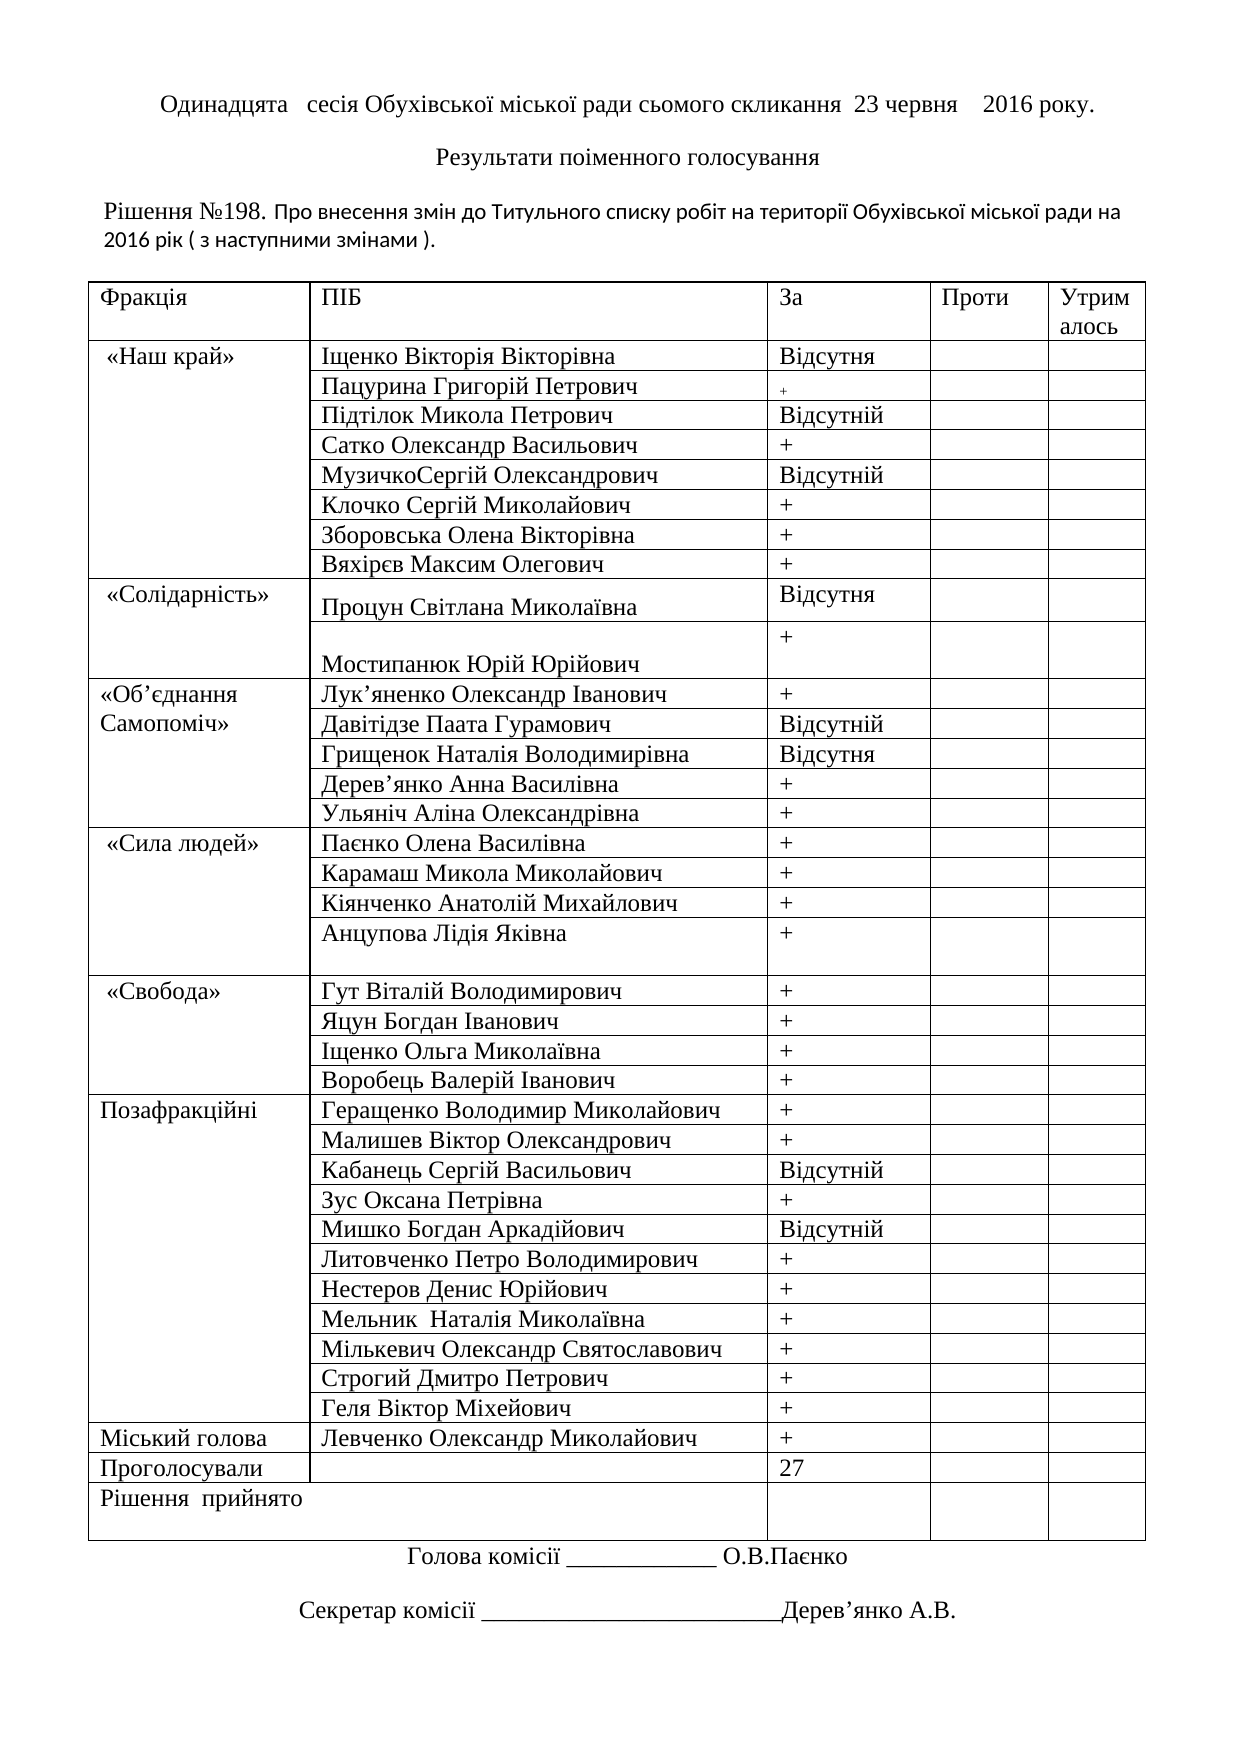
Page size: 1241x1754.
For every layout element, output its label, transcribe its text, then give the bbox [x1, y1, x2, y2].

table_cell [1049, 401, 1145, 429]
table_cell [1049, 1364, 1145, 1392]
table_cell [1049, 341, 1145, 370]
table_cell [1049, 976, 1145, 1005]
table_cell [931, 679, 1048, 708]
table_cell Литовченко Петро Володимирович [311, 1244, 767, 1273]
table_cell [931, 1483, 1048, 1540]
table_cell Міський голова [89, 1423, 309, 1452]
table_cell [1049, 739, 1145, 768]
table_cell Іщенко Ольга Миколаївна [311, 1036, 767, 1064]
table_cell [1049, 1155, 1145, 1184]
table_cell Зборовська Олена Вікторівна [311, 520, 767, 548]
text Результати поіменного голосування [103, 142, 1152, 171]
table_cell [931, 976, 1048, 1005]
text Рішення №198. Про внесення змін до Титульного списку робіт на території Обухівської міської ради на 2016 рік ( з наступними змінами ). [103, 196, 1152, 253]
table_cell [1049, 371, 1145, 399]
table_cell Гут Віталій Володимирович [311, 976, 767, 1005]
table_cell Кабанець Сергій Васильович [311, 1155, 767, 1184]
table_cell [931, 1453, 1048, 1482]
table_cell Вяхірєв Максим Олегович [311, 550, 767, 578]
table_cell Відсутня [768, 341, 930, 370]
table_cell + [768, 799, 930, 827]
text Секретар комісії ________________________Дерев’янко А.В. [103, 1595, 1152, 1624]
table_cell [931, 341, 1048, 370]
table_cell + [768, 1066, 930, 1094]
table_cell + [768, 550, 930, 578]
table_cell 27 [768, 1453, 930, 1482]
table_cell [931, 1125, 1048, 1154]
table_cell + [768, 1393, 930, 1422]
table_cell [931, 579, 1048, 621]
table_cell Карамаш Микола Миколайович [311, 858, 767, 887]
table_cell [931, 1066, 1048, 1094]
table_cell [931, 622, 1048, 678]
table_cell Пацурина Григорій Петрович [311, 371, 767, 399]
table_cell Кіянченко Анатолій Михайлович [311, 888, 767, 917]
table_cell [931, 430, 1048, 459]
table_cell [1049, 460, 1145, 489]
table_cell [931, 1304, 1048, 1333]
table_cell + [768, 828, 930, 857]
table_header ПІБ [311, 283, 767, 340]
table_cell [1049, 579, 1145, 621]
table_cell [931, 1036, 1048, 1064]
table_cell [931, 460, 1048, 489]
table_cell «Свобода» [89, 976, 309, 1094]
table_cell [311, 1453, 767, 1482]
table_cell [931, 1393, 1048, 1422]
table_cell + [768, 1334, 930, 1362]
table_cell [1049, 1274, 1145, 1303]
table_cell [1049, 679, 1145, 708]
table_cell [931, 1215, 1048, 1243]
table_cell «Наш край» [89, 341, 309, 578]
table_cell [931, 1155, 1048, 1184]
table_cell Відсутній [768, 1215, 930, 1243]
table_cell Відсутній [768, 709, 930, 738]
table_cell Лук’яненко Олександр Іванович [311, 679, 767, 708]
table_cell Зус Оксана Петрівна [311, 1185, 767, 1213]
text Одинадцята сесія Обухівської міської ради сьомого скликання 23 червня 2016 року. [103, 89, 1152, 117]
table_cell [931, 799, 1048, 827]
table_cell [1049, 918, 1145, 975]
table_cell [931, 1185, 1048, 1213]
table_cell [931, 371, 1048, 399]
table_cell + [768, 430, 930, 459]
table_cell Підтілок Микола Петрович [311, 401, 767, 429]
table_cell «Солідарність» [89, 579, 309, 678]
table_cell [1049, 1215, 1145, 1243]
table_cell [931, 1006, 1048, 1035]
table_cell [1049, 520, 1145, 548]
text Голова комісії ____________ О.В.Паєнко [103, 1541, 1152, 1570]
table_cell + [768, 1185, 930, 1213]
table_cell [931, 739, 1048, 768]
table_cell [931, 769, 1048, 797]
table_cell «Об’єднання Самопоміч» [89, 679, 309, 827]
table_cell [931, 520, 1048, 548]
table_cell [1049, 1066, 1145, 1094]
table_cell + [768, 679, 930, 708]
table_cell Відсутній [768, 401, 930, 429]
table_cell + [768, 1423, 930, 1452]
table_cell + [768, 1095, 930, 1124]
table_cell Анцупова Лідія Яківна [311, 918, 767, 975]
table_cell Паєнко Олена Василівна [311, 828, 767, 857]
table_cell [1049, 1423, 1145, 1452]
table_cell [1049, 622, 1145, 678]
table_cell [931, 918, 1048, 975]
table_cell [931, 1364, 1048, 1392]
table_cell [1049, 1334, 1145, 1362]
table_cell Левченко Олександр Миколайович [311, 1423, 767, 1452]
table_cell Відсутній [768, 460, 930, 489]
table_cell [1049, 1185, 1145, 1213]
table_cell [1049, 1304, 1145, 1333]
table_cell Відсутня [768, 739, 930, 768]
table_cell [1049, 1244, 1145, 1273]
table_cell + [768, 976, 930, 1005]
table_cell + [768, 888, 930, 917]
table_cell [1049, 858, 1145, 887]
table_cell [1049, 1125, 1145, 1154]
table_cell «Сила людей» [89, 828, 309, 975]
table_cell [931, 1095, 1048, 1124]
table_cell Процун Світлана Миколаївна [311, 579, 767, 621]
table_cell [1049, 709, 1145, 738]
table_cell Воробець Валерій Іванович [311, 1066, 767, 1094]
table_cell Ульяніч Аліна Олександрівна [311, 799, 767, 827]
table_cell [931, 709, 1048, 738]
table_header Проти [931, 283, 1048, 340]
table_cell [768, 1483, 930, 1540]
table_cell [1049, 490, 1145, 519]
table_cell [1049, 1006, 1145, 1035]
table_cell Рішення прийнято [89, 1483, 767, 1540]
table_cell + [768, 1036, 930, 1064]
table_cell Іщенко Вікторія Вікторівна [311, 341, 767, 370]
table_cell [931, 490, 1048, 519]
table_header Утрималось [1049, 283, 1145, 340]
table_cell Мостипанюк Юрій Юрійович [311, 622, 767, 678]
table_cell [1049, 430, 1145, 459]
table_cell [1049, 828, 1145, 857]
table_cell + [768, 520, 930, 548]
table_cell + [768, 1125, 930, 1154]
table_cell Відсутній [768, 1155, 930, 1184]
table_cell + [768, 1304, 930, 1333]
table_cell + [768, 371, 930, 399]
table_header За [768, 283, 930, 340]
table_cell Малишев Віктор Олександрович [311, 1125, 767, 1154]
table_cell [1049, 1393, 1145, 1422]
table_cell Клочко Сергій Миколайович [311, 490, 767, 519]
table_cell [931, 401, 1048, 429]
table_cell [1049, 1095, 1145, 1124]
table_cell [931, 1423, 1048, 1452]
table_cell Сатко Олександр Васильович [311, 430, 767, 459]
table_cell + [768, 622, 930, 678]
table_cell [931, 1244, 1048, 1273]
table_cell Давітідзе Паата Гурамович [311, 709, 767, 738]
table_cell + [768, 769, 930, 797]
table_cell [931, 1334, 1048, 1362]
table_cell Дерев’янко Анна Василівна [311, 769, 767, 797]
table_cell [1049, 1036, 1145, 1064]
table_cell [1049, 888, 1145, 917]
table_cell Мишко Богдан Аркадійович [311, 1215, 767, 1243]
table_cell + [768, 1274, 930, 1303]
table_cell Нестеров Денис Юрійович [311, 1274, 767, 1303]
table_cell + [768, 1364, 930, 1392]
table_cell [1049, 1483, 1145, 1540]
table_cell Геля Віктор Міхейович [311, 1393, 767, 1422]
table_cell [1049, 769, 1145, 797]
table_cell [1049, 550, 1145, 578]
table_cell Мількевич Олександр Святославович [311, 1334, 767, 1362]
table_cell + [768, 918, 930, 975]
table_cell Мельник Наталія Миколаївна [311, 1304, 767, 1333]
table_cell Позафракційні [89, 1095, 309, 1422]
table_cell Строгий Дмитро Петрович [311, 1364, 767, 1392]
table_cell + [768, 1244, 930, 1273]
table_cell [931, 888, 1048, 917]
table_cell + [768, 858, 930, 887]
table_cell + [768, 1006, 930, 1035]
table_cell Грищенок Наталія Володимирівна [311, 739, 767, 768]
table_cell Проголосували [89, 1453, 309, 1482]
table_cell Яцун Богдан Іванович [311, 1006, 767, 1035]
table_cell [931, 1274, 1048, 1303]
table_cell [1049, 799, 1145, 827]
table_cell [931, 858, 1048, 887]
table_cell [931, 550, 1048, 578]
table_cell + [768, 490, 930, 519]
table_cell [931, 828, 1048, 857]
table_header Фракція [89, 283, 309, 340]
table_cell Геращенко Володимир Миколайович [311, 1095, 767, 1124]
table_cell Відсутня [768, 579, 930, 621]
table_cell [1049, 1453, 1145, 1482]
table_cell МузичкоСергій Олександрович [311, 460, 767, 489]
